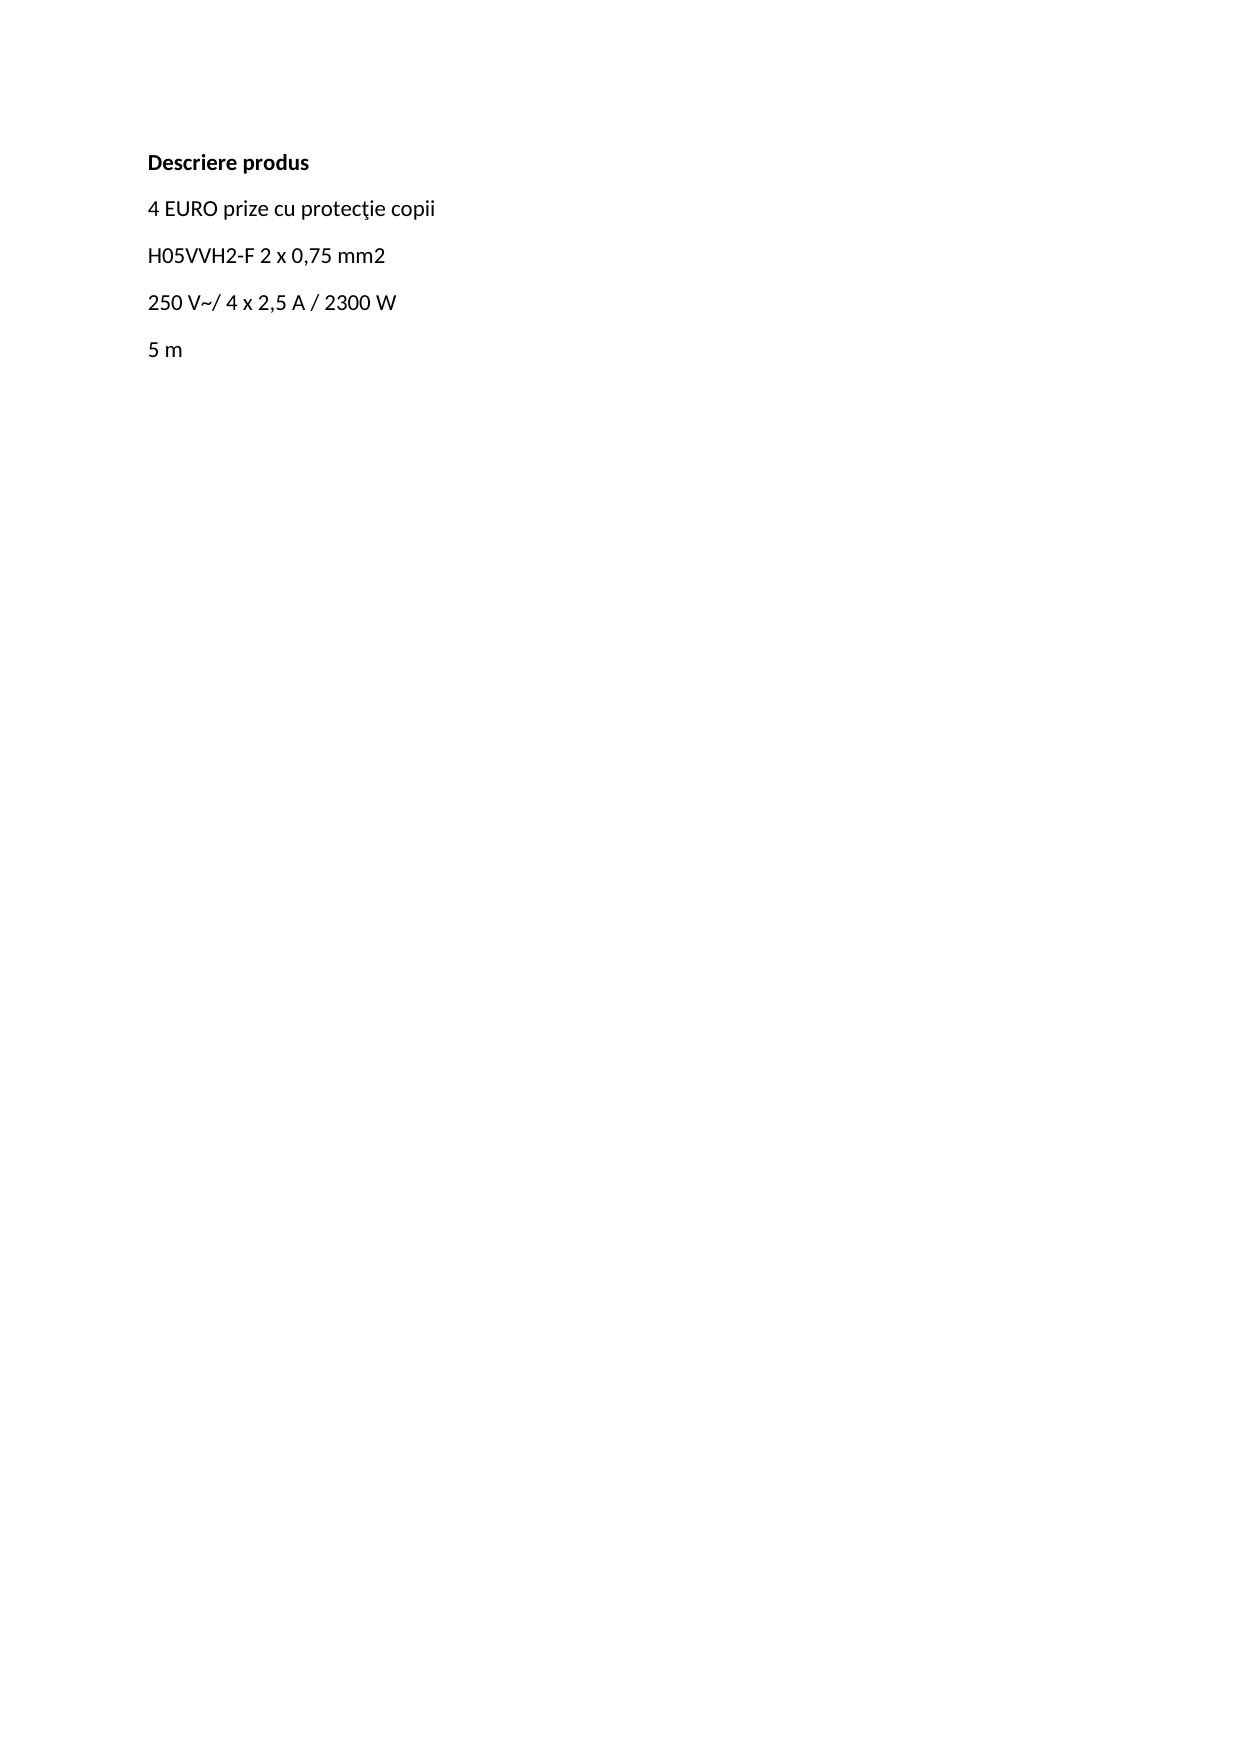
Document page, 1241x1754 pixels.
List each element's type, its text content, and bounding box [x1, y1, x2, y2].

text Descriere produs [148, 148, 1093, 176]
text 5 m [148, 335, 1093, 363]
text 4 EURO prize cu protecţie copii [148, 194, 1093, 222]
text 250 V~/ 4 x 2,5 A / 2300 W [148, 288, 1093, 316]
text H05VVH2-F 2 x 0,75 mm2 [148, 241, 1093, 269]
